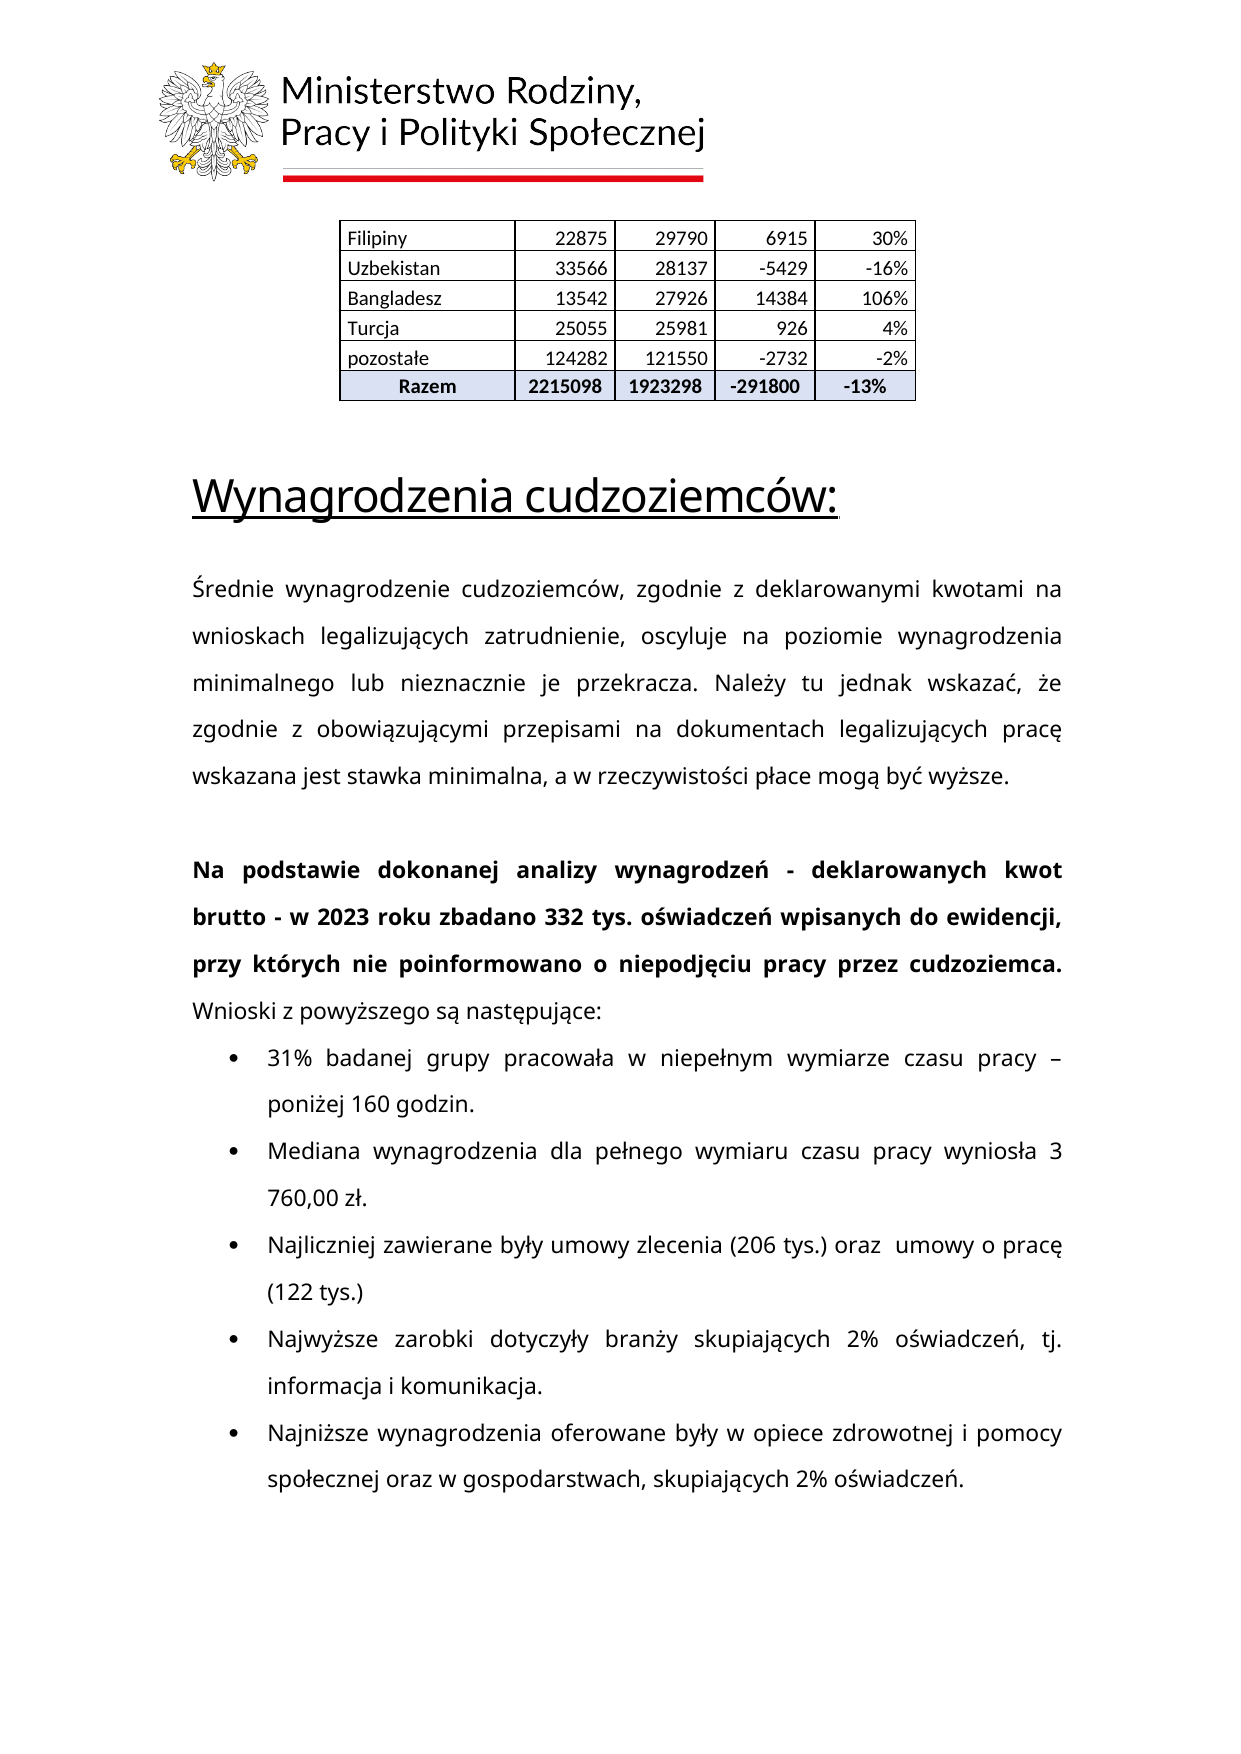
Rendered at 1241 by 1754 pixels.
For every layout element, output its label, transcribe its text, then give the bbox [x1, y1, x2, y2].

table_cell 121550 [616, 341, 714, 370]
table_cell 14384 [716, 281, 814, 310]
list Mediana wynagrodzenia dla pełnego wymiaru czasu pracy wyniosła 3 760,00 zł. [229, 1135, 1063, 1213]
table_cell 29790 [616, 221, 714, 250]
text Średnie wynagrodzenie cudzoziemców, zgodnie z deklarowanymi kwotami na wnioskach legalizujących zatrudnienie, oscyluje na poziomie wynagrodzenia minimalnego lub nieznacznie je przekracza. Należy tu jednak wskazać, że zgodnie z obowiązującymi przepisami na dokumentach legalizujących pracę wskazana jest stawka minimalna, a w rzeczywistości płace mogą być wyższe. [192, 573, 1063, 792]
table_cell 27926 [616, 281, 714, 310]
list Najniższe wynagrodzenia oferowane były w opiece zdrowotnej i pomocy społecznej oraz w gospodarstwach, skupiających 2% oświadczeń. [229, 1417, 1063, 1495]
table_cell pozostałe [341, 341, 514, 370]
table_cell 30% [816, 221, 915, 250]
table_cell 25981 [616, 311, 714, 340]
table_cell 106% [816, 281, 915, 310]
table_cell 33566 [516, 251, 614, 280]
text Na podstawie dokonanej analizy wynagrodzeń - deklarowanych kwot brutto - w 2023 roku zbadano 332 tys. oświadczeń wpisanych do ewidencji, przy których nie poinformowano o niepodjęciu pracy przez cudzoziemca. Wnioski z powyższego są następujące: [192, 854, 1063, 1026]
table_cell 22875 [516, 221, 614, 250]
table_cell -2% [816, 341, 915, 370]
table_cell 1923298 [616, 371, 714, 400]
table_cell 926 [716, 311, 814, 340]
table_cell -2732 [716, 341, 814, 370]
list 31% badanej grupy pracowała w niepełnym wymiarze czasu pracy – poniżej 160 godzin. [229, 1042, 1063, 1120]
title Wynagrodzenia cudzoziemców: [192, 463, 1063, 526]
picture [150, 53, 709, 188]
table_cell Filipiny [341, 221, 514, 250]
table_cell Razem [341, 371, 514, 400]
list Najwyższe zarobki dotyczyły branży skupiających 2% oświadczeń, tj. informacja i komunikacja. [229, 1323, 1063, 1401]
table_cell -291800 [716, 371, 814, 400]
table_cell -16% [816, 251, 915, 280]
table_cell 6915 [716, 221, 814, 250]
list Najliczniej zawierane były umowy zlecenia (206 tys.) oraz umowy o pracę (122 tys.) [229, 1229, 1063, 1307]
table_cell -13% [816, 371, 915, 400]
table_cell -5429 [716, 251, 814, 280]
table_cell Uzbekistan [341, 251, 514, 280]
table_cell 28137 [616, 251, 714, 280]
table_cell 2215098 [516, 371, 614, 400]
table_cell Turcja [341, 311, 514, 340]
table_cell Bangladesz [341, 281, 514, 310]
table_cell 124282 [516, 341, 614, 370]
table_cell 25055 [516, 311, 614, 340]
table_cell 4% [816, 311, 915, 340]
table_cell 13542 [516, 281, 614, 310]
